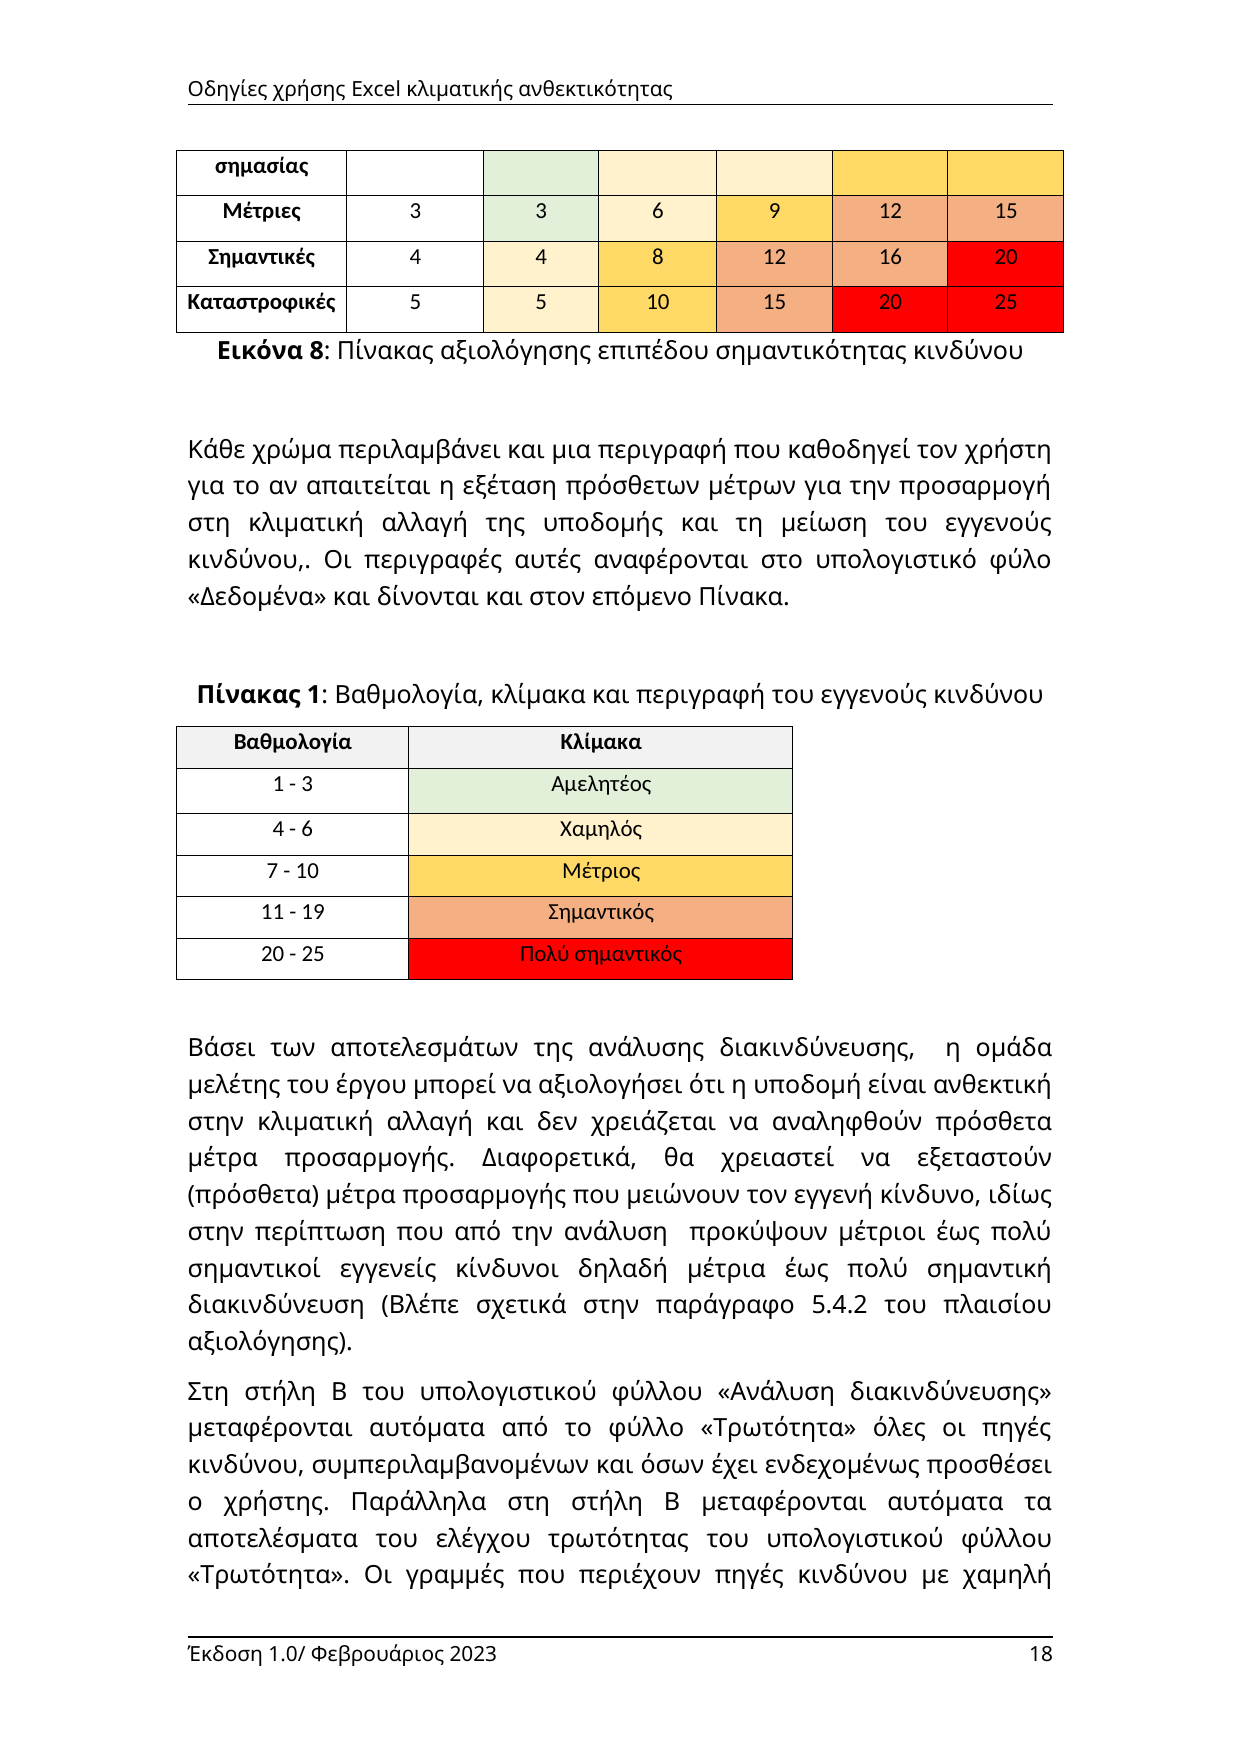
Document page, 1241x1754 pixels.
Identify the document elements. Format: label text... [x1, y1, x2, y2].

text Πίνακας 1: Βαθμολογία, κλίμακα και περιγραφή του εγγενούς κινδύνου [187, 677, 1053, 711]
table_cell 16 [833, 242, 947, 286]
table_cell 7 - 10 [177, 856, 408, 896]
table_cell 8 [599, 242, 716, 286]
text Βάσει των αποτελεσμάτων της ανάλυσης διακινδύνευσης, η ομάδα μελέτης του έργου μπορεί να αξιολογήσει ότι η υποδομή είναι ανθεκτική στην κλιματική αλλαγή και δεν χρειάζεται να αναληφθούν πρόσθετα μέτρα προσαρμογής. Διαφορετικά, θα χρειαστεί να εξεταστούν (πρόσθετα) μέτρα προσαρμογής που μειώνουν τον εγγενή κίνδυνο, ιδίως στην περίπτωση που από την ανάλυση προκύψουν μέτριοι έως πολύ σημαντικοί εγγενείς κίνδυνοι δηλαδή μέτρια έως πολύ σημαντική διακινδύνευση (Βλέπε σχετικά στην παράγραφο 5.4.2 του πλαισίου αξιολόγησης). [187, 1030, 1053, 1358]
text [187, 1373, 1053, 1591]
table_cell Σημαντικές [177, 242, 346, 286]
table_cell 10 [948, 151, 1063, 195]
table_cell 12 [833, 196, 947, 241]
table_cell 4 [347, 242, 483, 286]
table_cell Σημαντικός [409, 897, 792, 938]
table_cell 4 [484, 242, 598, 286]
table_cell 8 [833, 151, 947, 195]
table_cell 4 - 6 [177, 814, 408, 855]
table_cell Χαμηλός [409, 814, 792, 855]
table_cell 3 [484, 196, 598, 241]
text Εικόνα 8: Πίνακας αξιολόγησης επιπέδου σημαντικότητας κινδύνου [187, 333, 1053, 367]
table_cell 6 [717, 151, 832, 195]
table_cell 10 [599, 287, 716, 332]
table_cell 9 [717, 196, 832, 241]
table_cell 1 - 3 [177, 769, 408, 813]
table_cell Καταστροφικές [177, 287, 346, 332]
table_cell 20 - 25 [177, 939, 408, 979]
table_cell Αμελητέος [409, 769, 792, 813]
table_cell 3 [347, 196, 483, 241]
table_cell 11 - 19 [177, 897, 408, 938]
table_cell 5 [484, 287, 598, 332]
table_cell 2 [347, 151, 483, 195]
table_cell Ήσσονος σημασίας [177, 151, 346, 195]
table_cell Πολύ σημαντικός [409, 939, 792, 979]
table_cell 12 [717, 242, 832, 286]
table_cell Μέτριες [177, 196, 346, 241]
table_cell Μέτριος [409, 856, 792, 896]
table_cell 20 [948, 242, 1063, 286]
table_cell 6 [599, 196, 716, 241]
table_cell 15 [948, 196, 1063, 241]
table_cell 4 [599, 151, 716, 195]
table_cell 5 [347, 287, 483, 332]
table_cell 15 [717, 287, 832, 332]
table_header Βαθμολογία [177, 727, 408, 768]
table_cell 25 [948, 287, 1063, 332]
table_cell 20 [833, 287, 947, 332]
table_cell 2 [484, 151, 598, 195]
text Κάθε χρώμα περιλαμβάνει και μια περιγραφή που καθοδηγεί τον χρήστη για το αν απαιτείται η εξέταση πρόσθετων μέτρων για την προσαρμογή στη κλιματική αλλαγή της υποδομής και τη μείωση του εγγενούς κινδύνου,. Οι περιγραφές αυτές αναφέρονται στο υπολογιστικό φύλο «Δεδομένα» και δίνονται και στον επόμενο Πίνακα. [187, 431, 1053, 612]
table_header Κλίμακα [409, 727, 792, 768]
